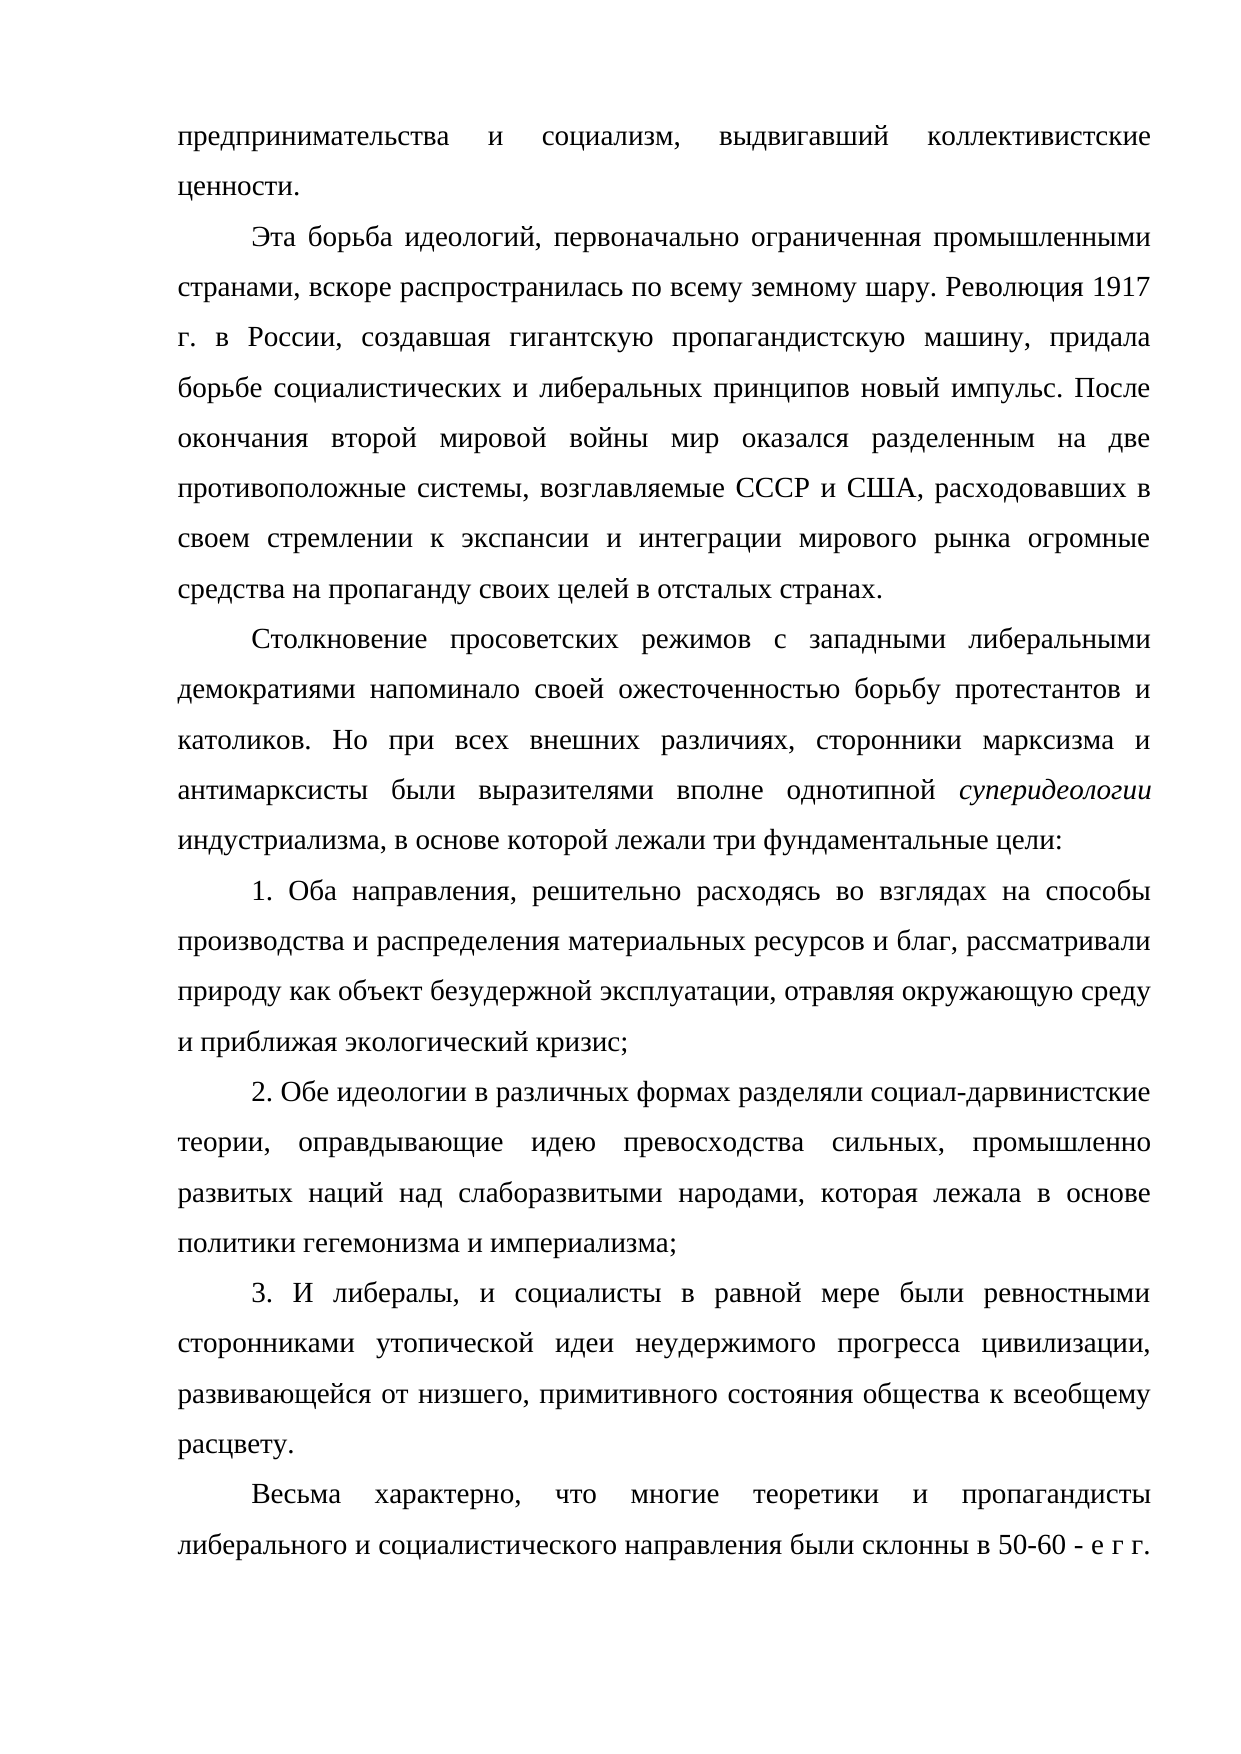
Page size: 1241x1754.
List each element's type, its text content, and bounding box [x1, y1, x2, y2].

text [177, 1477, 1152, 1560]
text 2. Обе идеологии в различных формах разделяли социал-дарвинистские теории, оправдывающие идею превосходства сильных, промышленно развитых наций над слаборазвитыми народами, которая лежала в основе политики гегемонизма и империализма; [177, 1074, 1152, 1258]
text 3. И либералы, и социалисты в равной мере были ревностными сторонниками утопической идеи неудержимого прогресса цивилизации, развивающейся от низшего, примитивного состояния общества к всеобщему расцвету. [177, 1275, 1152, 1460]
text Столкновение просоветских режимов с западными либеральными демократиями напоминало своей ожесточенностью борьбу протестантов и католиков. Но при всех внешних различиях, сторонники марксизма и антимарксисты были выразителями вполне однотипной суперидеологии индустриализма, в основе которой лежали три фундаментальные цели: [177, 621, 1152, 856]
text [177, 118, 1152, 202]
text 1. Оба направления, решительно расходясь во взглядах на способы производства и распределения материальных ресурсов и благ, рассматривали природу как объект безудержной эксплуатации, отравляя окружающую среду и приближая экологический кризис; [177, 873, 1152, 1057]
text Эта борьба идеологий, первоначально ограниченная промышленными странами, вскоре распространилась по всему земному шару. Революция 1917 г. в России, создавшая гигантскую пропагандистскую машину, придала борьбе социалистических и либеральных принципов новый импульс. После окончания второй мировой войны мир оказался разделенным на две противоположные системы, возглавляемые СССР и США, расходовавших в своем стремлении к экспансии и интеграции мирового рынка огромные средства на пропаганду своих целей в отсталых странах. [177, 219, 1152, 604]
